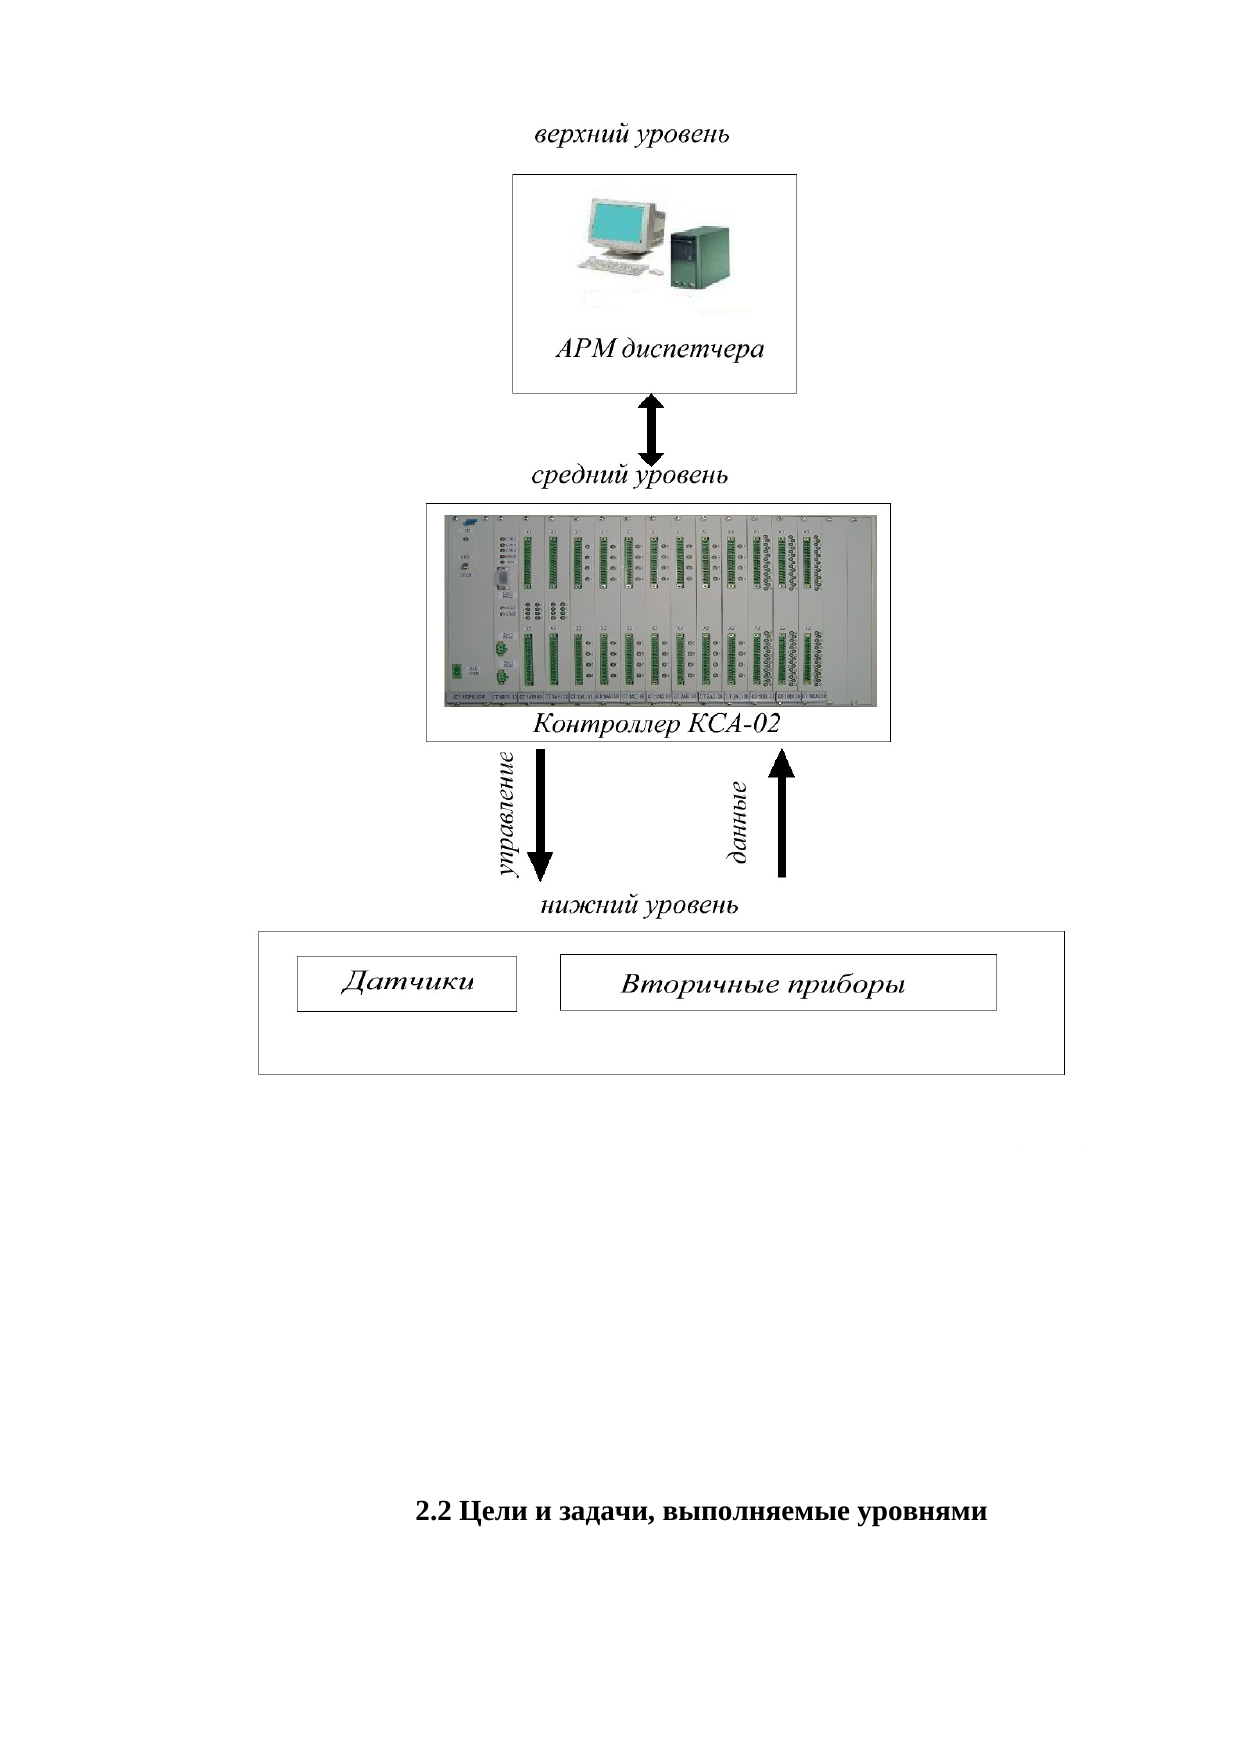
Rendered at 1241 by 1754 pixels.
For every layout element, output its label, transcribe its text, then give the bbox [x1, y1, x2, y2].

picture [177, 88, 1241, 1147]
subtitle 2.2 Цели и задачи, выполняемые уровнями [177, 1493, 1152, 1526]
